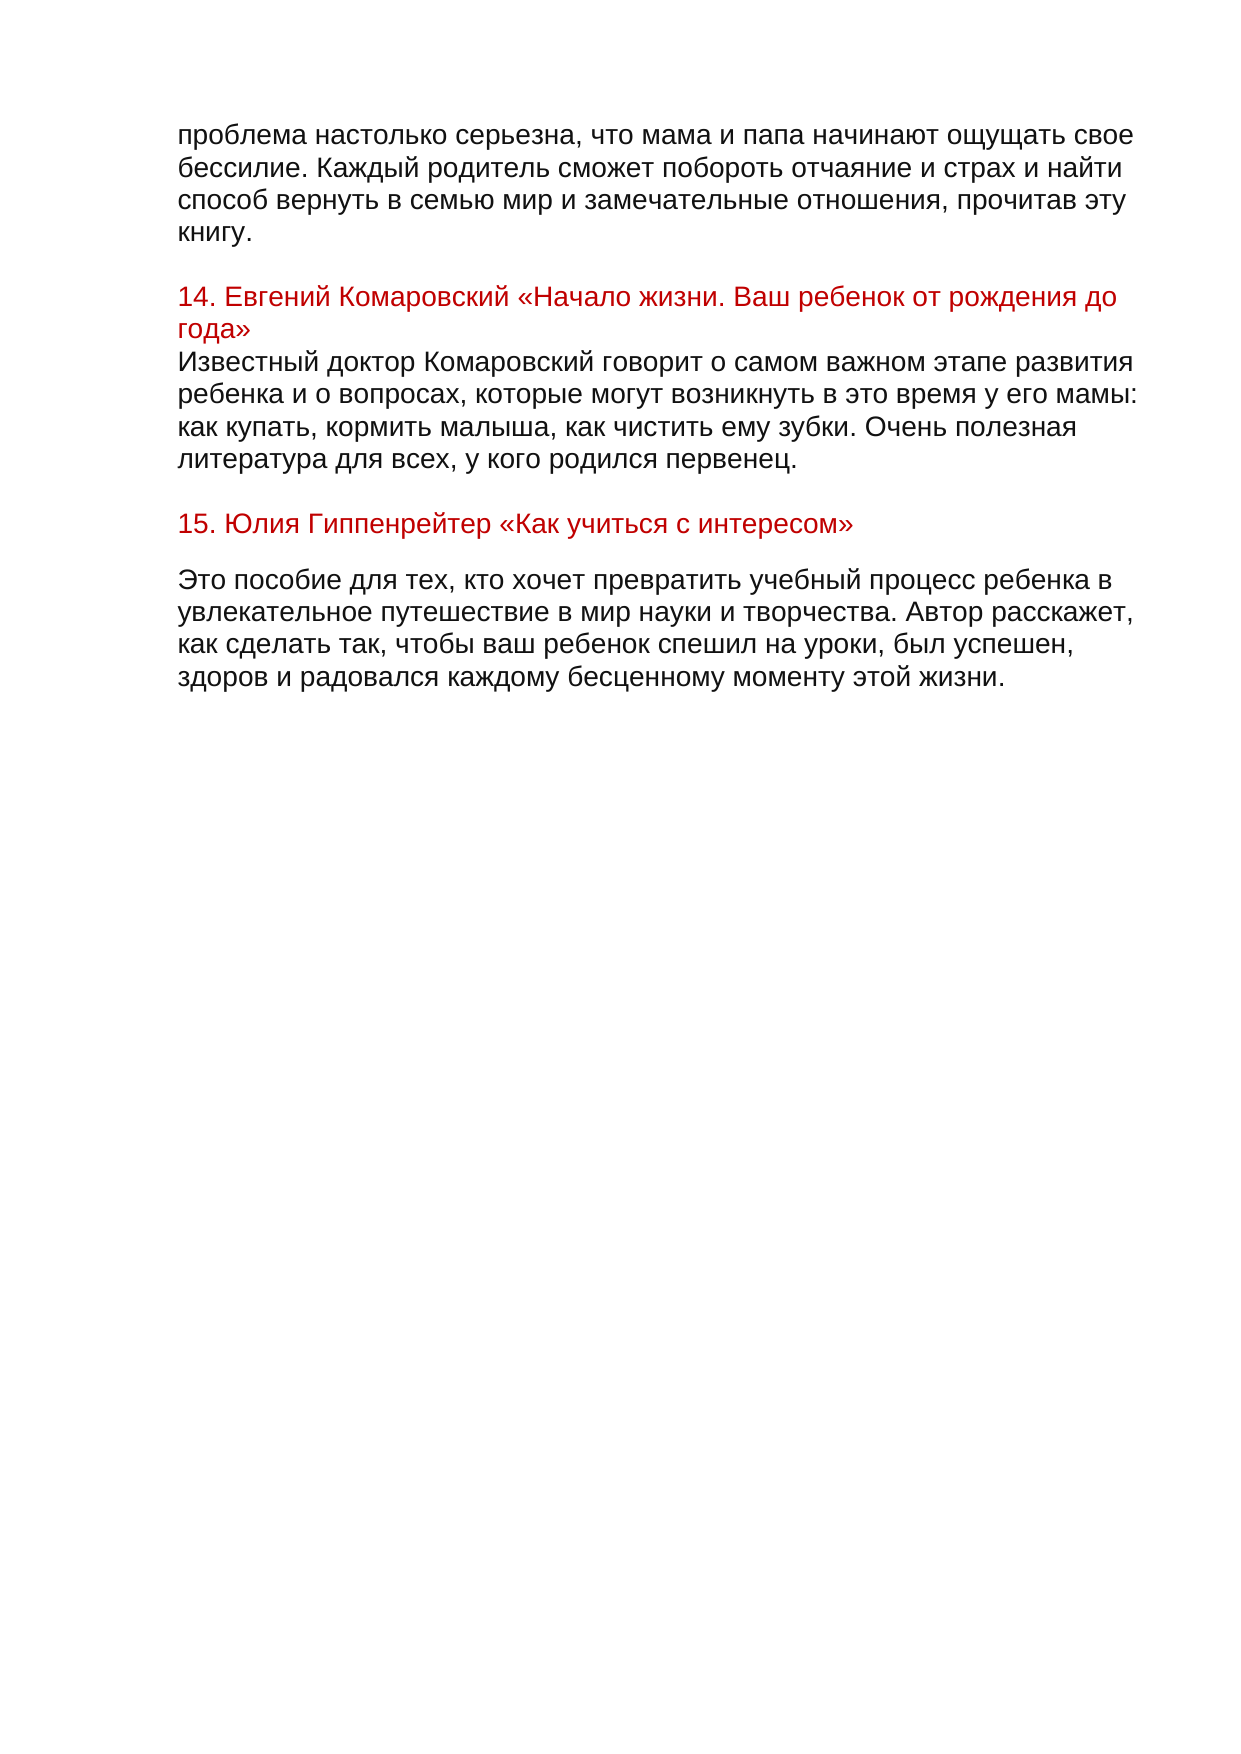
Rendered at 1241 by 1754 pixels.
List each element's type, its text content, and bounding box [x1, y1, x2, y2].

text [177, 118, 1152, 539]
text Это пособие для тех, кто хочет превратить учебный процесс ребенка в увлекательное путешествие в мир науки и творчества. Автор расскажет, как сделать так, чтобы ваш ребенок спешил на уроки, был успешен, здоров и радовался каждому бесценному моменту этой жизни. [177, 563, 1152, 692]
